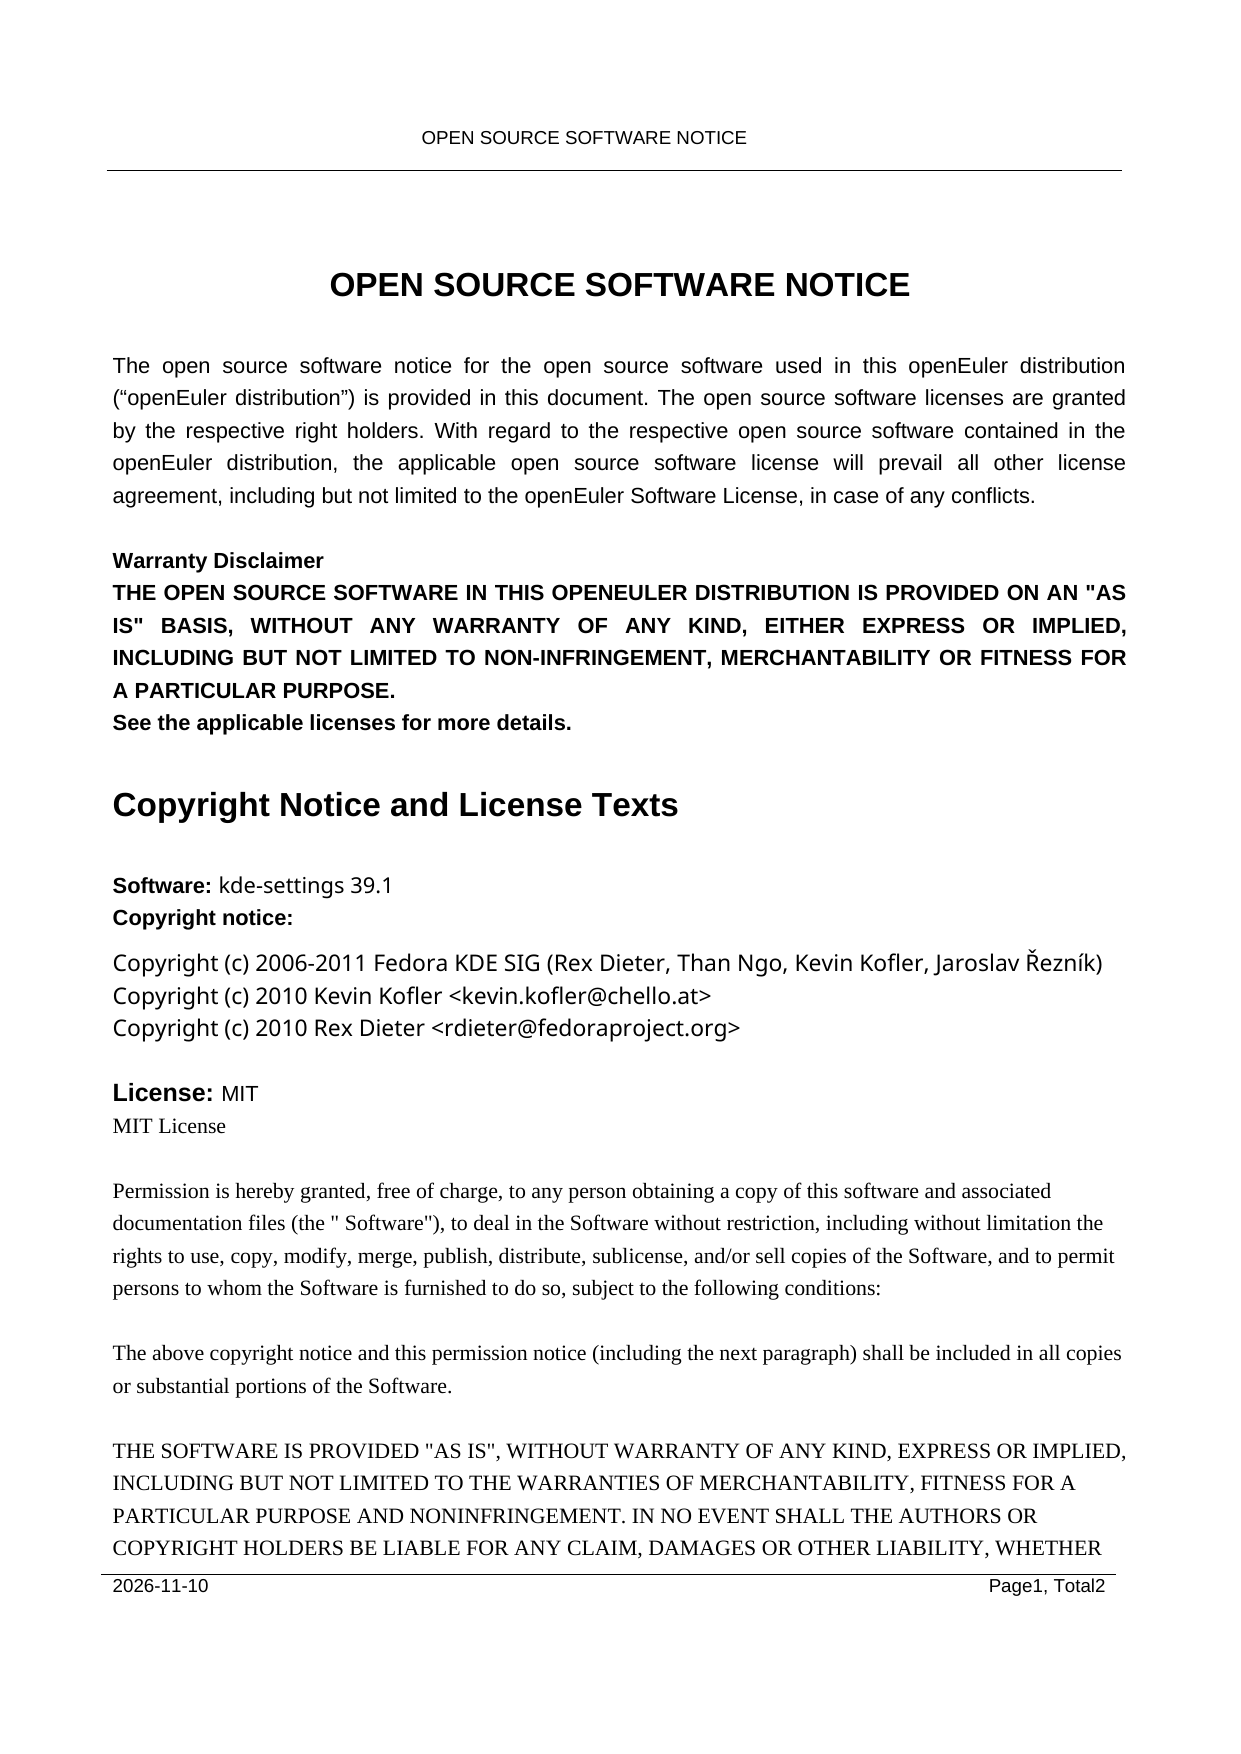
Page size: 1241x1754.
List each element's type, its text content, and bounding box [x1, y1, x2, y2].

text Warranty Disclaimer [112, 544, 1128, 576]
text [112, 1109, 1128, 1564]
text THE OPEN SOURCE SOFTWARE IN THIS OPENEULER DISTRIBUTION IS PROVIDED ON AN "AS IS" BASIS, WITHOUT ANY WARRANTY OF ANY KIND, EITHER EXPRESS OR IMPLIED, INCLUDING BUT NOT LIMITED TO NON-INFRINGEMENT, MERCHANTABILITY OR FITNESS FOR A PARTICULAR PURPOSE. See the applicable licenses for more details. [112, 576, 1128, 739]
text The open source software notice for the open source software used in this openEuler distribution (“openEuler distribution”) is provided in this document. The open source software licenses are granted by the respective right holders. With regard to the respective open source software contained in the openEuler distribution, the applicable open source software license will prevail all other license agreement, including but not limited to the openEuler Software License, in case of any conflicts. [112, 349, 1128, 511]
text License: MIT [112, 1077, 1128, 1109]
text Copyright (c) 2006-2011 Fedora KDE SIG (Rex Dieter, Than Ngo, Kevin Kofler, Jaroslav Řezník) Copyright (c) 2010 Kevin Kofler <kevin.kofler@chello.at> Copyright (c) 2010 Rex Dieter <rdieter@fedoraproject.org> [112, 947, 1128, 1077]
text Copyright Notice and License Texts [112, 771, 1128, 836]
title Software: kde-settings 39.1 [112, 869, 1128, 901]
text Copyright notice: [112, 901, 1128, 934]
text OPEN SOURCE SOFTWARE NOTICE [112, 251, 1128, 316]
